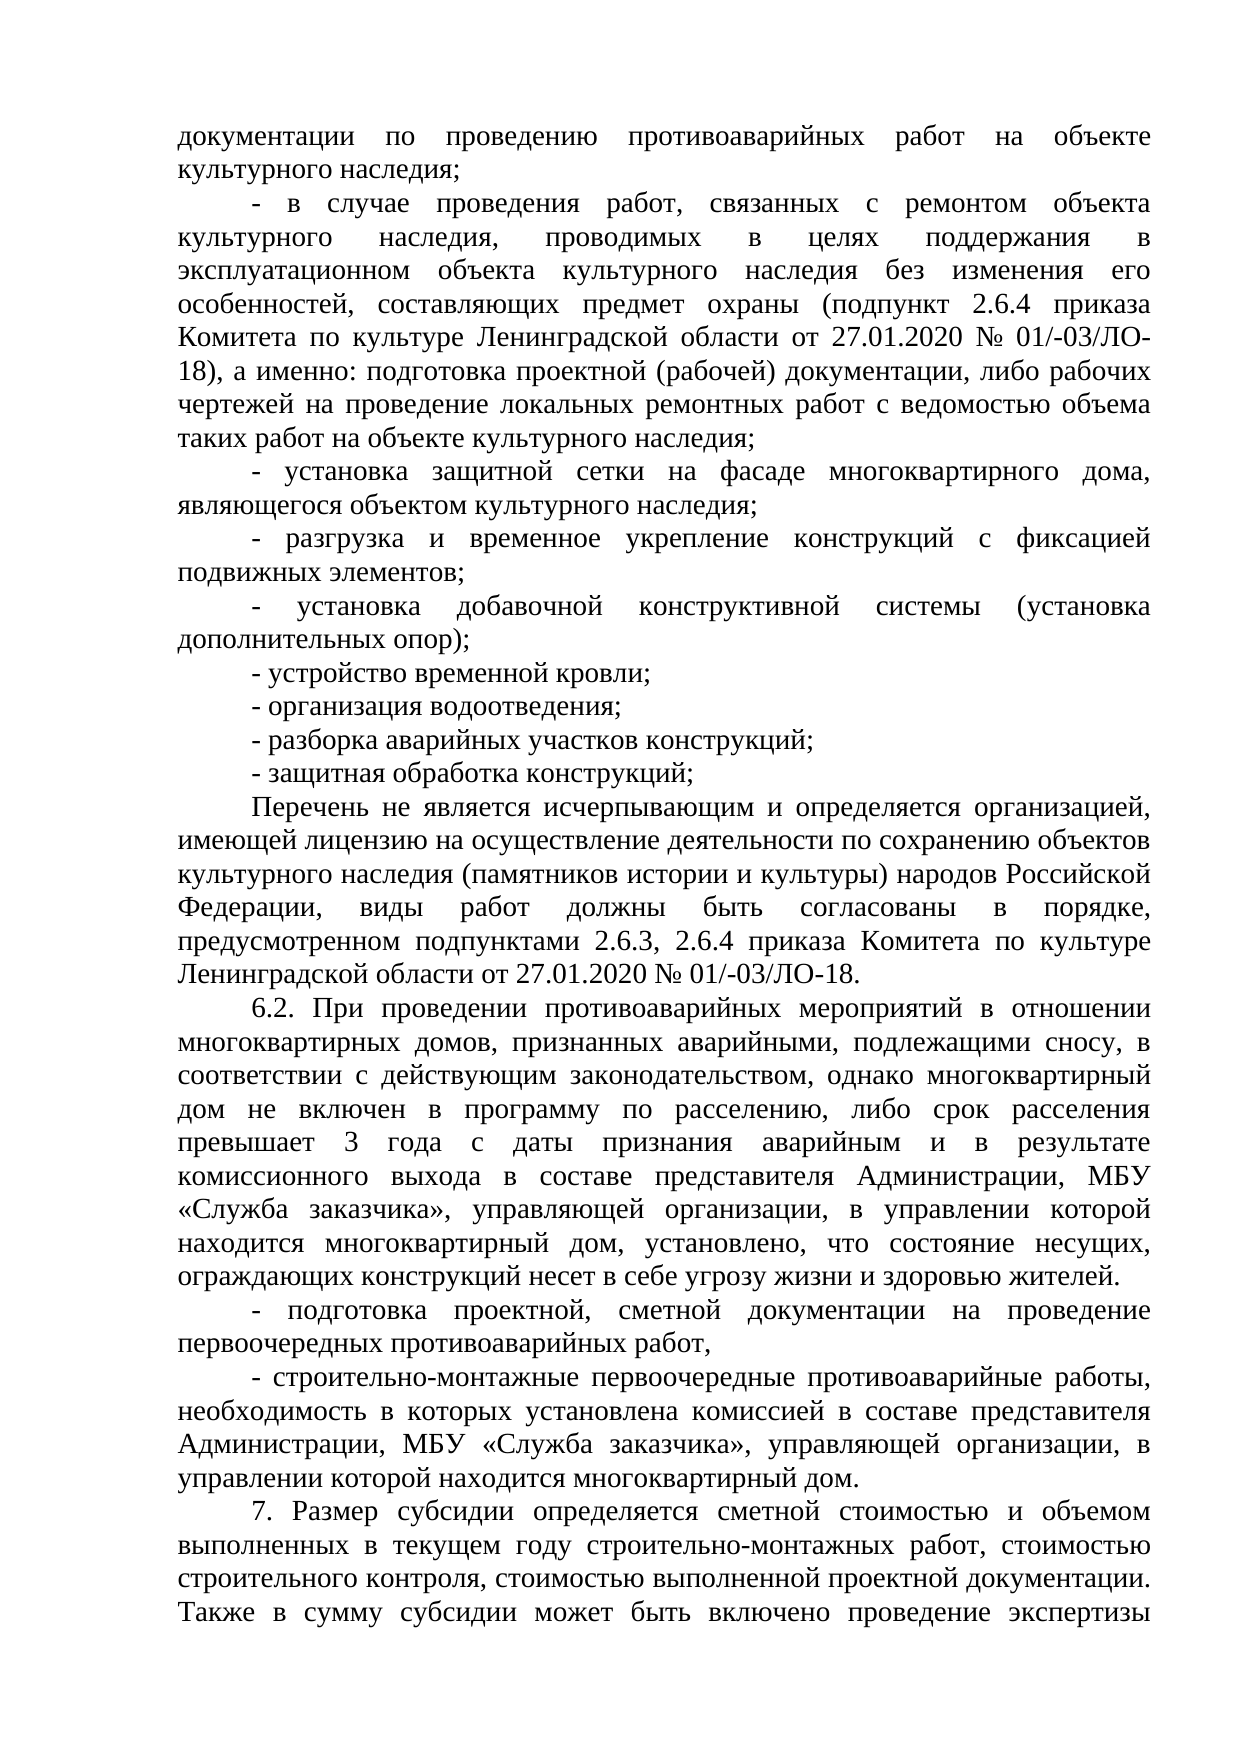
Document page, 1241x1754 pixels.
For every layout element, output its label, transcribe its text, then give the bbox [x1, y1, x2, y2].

text - разгрузка и временное укрепление конструкций с фиксацией подвижных элементов; [177, 521, 1152, 588]
text - разборка аварийных участков конструкций; [177, 722, 1152, 755]
text - устройство временной кровли; [177, 655, 1152, 688]
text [177, 118, 1152, 185]
text 6.2. При проведении противоаварийных мероприятий в отношении многоквартирных домов, признанных аварийными, подлежащими сносу, в соответствии с действующим законодательством, однако многоквартирный дом не включен в программу по расселению, либо срок расселения превышает 3 года с даты признания аварийным и в результате комиссионного выхода в составе представителя Администрации, МБУ «Служба заказчика», управляющей организации, в управлении которой находится многоквартирный дом, установлено, что состояние несущих, ограждающих конструкций несет в себе угрозу жизни и здоровью жителей. [177, 990, 1152, 1292]
text - защитная обработка конструкций; [177, 755, 1152, 789]
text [177, 1493, 1152, 1627]
text - в случае проведения работ, связанных с ремонтом объекта культурного наследия, проводимых в целях поддержания в эксплуатационном объекта культурного наследия без изменения его особенностей, составляющих предмет охраны (подпункт 2.6.4 приказа Комитета по культуре Ленинградской области от 27.01.2020 № 01/-03/ЛО-18), а именно: подготовка проектной (рабочей) документации, либо рабочих чертежей на проведение локальных ремонтных работ с ведомостью объема таких работ на объекте культурного наследия; [177, 185, 1152, 453]
text - установка защитной сетки на фасаде многоквартирного дома, являющегося объектом культурного наследия; [177, 453, 1152, 521]
text - установка добавочной конструктивной системы (установка дополнительных опор); [177, 588, 1152, 655]
text - подготовка проектной, сметной документации на проведение первоочередных противоаварийных работ, [177, 1292, 1152, 1359]
text - строительно-монтажные первоочередные противоаварийные работы, необходимость в которых установлена комиссией в составе представителя Администрации, МБУ «Служба заказчика», управляющей организации, в управлении которой находится многоквартирный дом. [177, 1359, 1152, 1493]
text - организация водоотведения; [177, 688, 1152, 722]
text Перечень не является исчерпывающим и определяется организацией, имеющей лицензию на осуществление деятельности по сохранению объектов культурного наследия (памятников истории и культуры) народов Российской Федерации, виды работ должны быть согласованы в порядке, предусмотренном подпунктами 2.6.3, 2.6.4 приказа Комитета по культуре Ленинградской области от 27.01.2020 № 01/-03/ЛО-18. [177, 789, 1152, 990]
